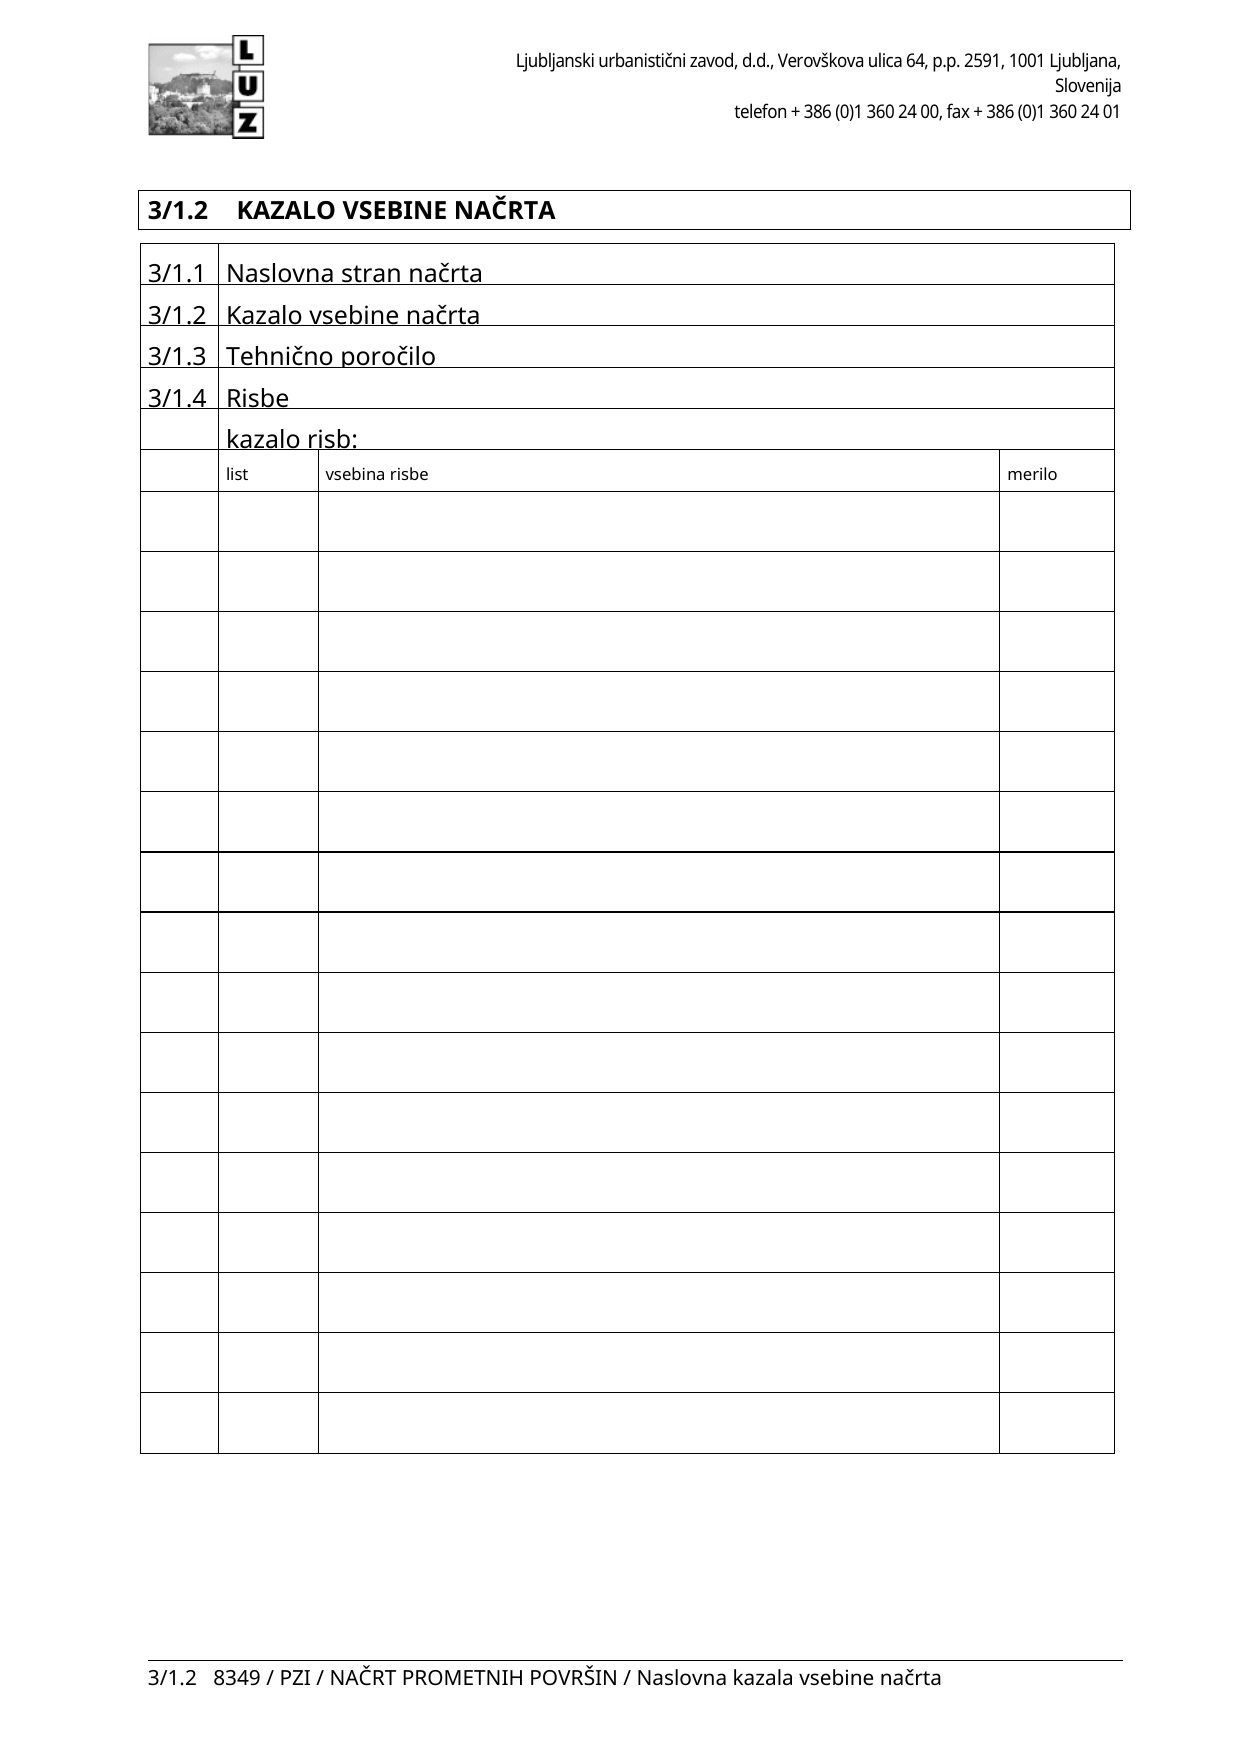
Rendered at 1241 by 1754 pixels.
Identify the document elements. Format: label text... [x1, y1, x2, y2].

table_cell [1000, 492, 1114, 551]
table_cell [219, 1213, 318, 1272]
table_cell [219, 1033, 318, 1092]
text 3/1.2 KAZALO VSEBINE NAČRTA [139, 191, 1130, 229]
table_cell [1000, 1333, 1114, 1392]
table_cell [1000, 913, 1114, 972]
table_cell [219, 1333, 318, 1392]
table_cell 3/1.2 [141, 285, 218, 325]
table_header 3/1.1 [141, 244, 218, 284]
table_cell [1000, 552, 1114, 611]
table_cell [319, 1213, 999, 1272]
table_cell [319, 492, 999, 551]
table_cell [219, 492, 318, 551]
table_cell Tehnično poročilo [219, 326, 1114, 367]
table_cell [319, 552, 999, 611]
table_cell [219, 552, 318, 611]
table_cell [1000, 1213, 1114, 1272]
table_cell [141, 552, 218, 611]
table_cell [141, 732, 218, 791]
table_cell [1000, 853, 1114, 911]
table_cell [319, 1273, 999, 1332]
table_cell [219, 792, 318, 851]
table_cell [1000, 1033, 1114, 1092]
table_cell 3/1.4 [141, 368, 218, 408]
table_cell [1000, 1273, 1114, 1332]
table_cell [319, 973, 999, 1032]
table_cell [1000, 612, 1114, 671]
table_cell [319, 612, 999, 671]
table_cell [141, 792, 218, 851]
table_cell [141, 853, 218, 911]
table_cell [141, 1093, 218, 1152]
table_cell vsebina risbe [319, 450, 999, 491]
table_cell [1000, 792, 1114, 851]
table_cell [141, 1153, 218, 1212]
table_cell merilo [1000, 450, 1114, 491]
table_cell [319, 672, 999, 731]
table_header Naslovna stran načrta [219, 244, 1114, 284]
table_cell 3/1.3 [141, 326, 218, 367]
table_cell [1000, 1093, 1114, 1152]
table_cell [219, 1093, 318, 1152]
table_cell [1000, 732, 1114, 791]
table_cell [319, 732, 999, 791]
table_cell [219, 1393, 318, 1452]
table_cell [141, 1333, 218, 1392]
table_cell [219, 973, 318, 1032]
table_cell [319, 913, 999, 972]
table_cell [219, 672, 318, 731]
table_cell [219, 1153, 318, 1212]
table_cell [141, 1213, 218, 1272]
table_cell [219, 853, 318, 911]
table_cell [219, 612, 318, 671]
table_cell [141, 612, 218, 671]
table_cell [1000, 1393, 1114, 1452]
table_cell [141, 1273, 218, 1332]
table_cell [141, 1033, 218, 1092]
table_cell Kazalo vsebine načrta [219, 285, 1114, 325]
table_cell [141, 1393, 218, 1452]
table_cell [141, 450, 218, 491]
table_cell [141, 492, 218, 551]
table_cell [319, 1033, 999, 1092]
table_cell [141, 913, 218, 972]
table_cell [319, 1333, 999, 1392]
table_cell [1000, 1153, 1114, 1212]
table_cell [319, 853, 999, 911]
table_cell [319, 792, 999, 851]
table_cell list [219, 450, 318, 491]
table_cell [1000, 672, 1114, 731]
table_cell kazalo risb: [219, 409, 1114, 449]
table_cell [141, 672, 218, 731]
table_cell [1000, 973, 1114, 1032]
table_cell [141, 973, 218, 1032]
table_cell [319, 1153, 999, 1212]
table_cell [319, 1393, 999, 1452]
table_cell [319, 1093, 999, 1152]
table_cell [141, 409, 218, 449]
table_cell [219, 732, 318, 791]
table_cell [219, 1273, 318, 1332]
table_cell Risbe [219, 368, 1114, 408]
table_cell [219, 913, 318, 972]
